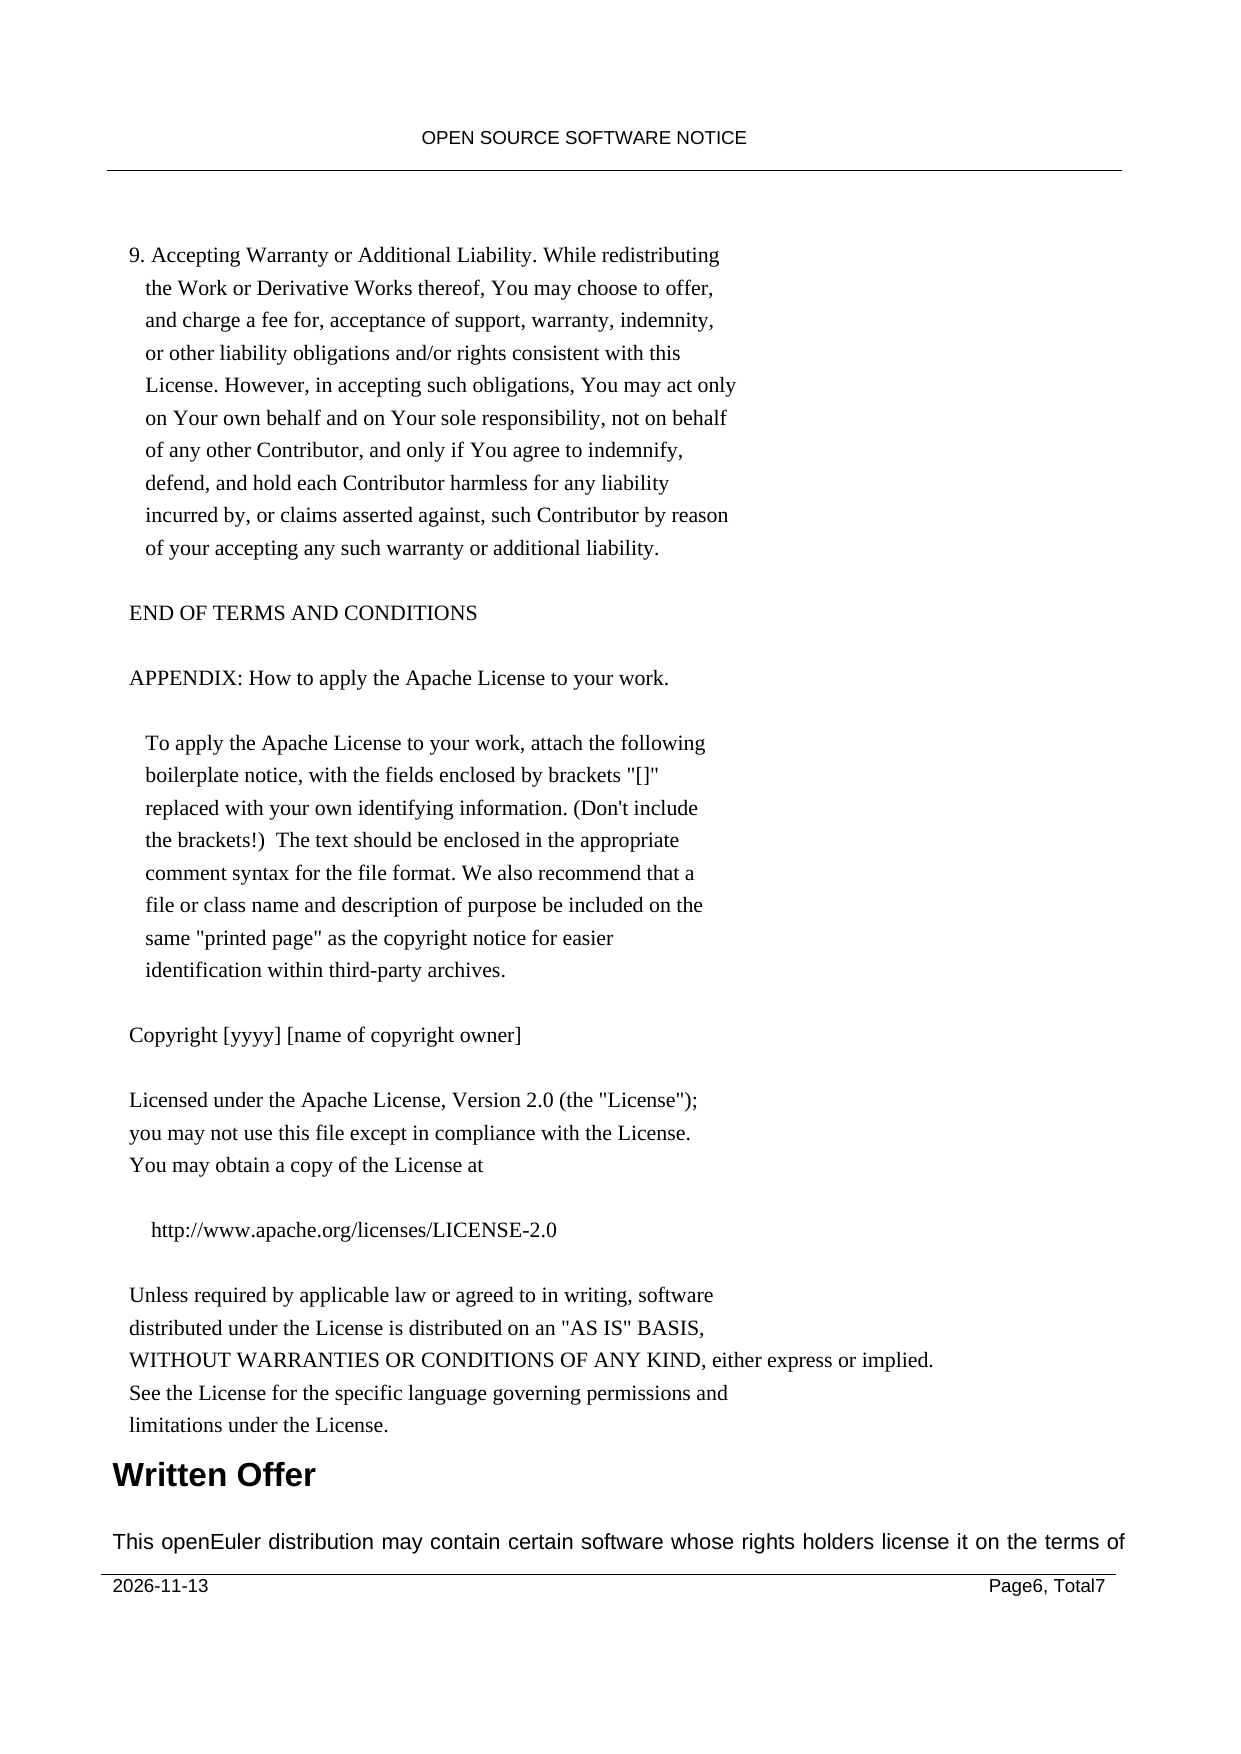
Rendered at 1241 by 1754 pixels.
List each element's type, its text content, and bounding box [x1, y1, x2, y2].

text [112, 1526, 1128, 1558]
text Written Offer [112, 1441, 1128, 1506]
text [112, 206, 1128, 1441]
